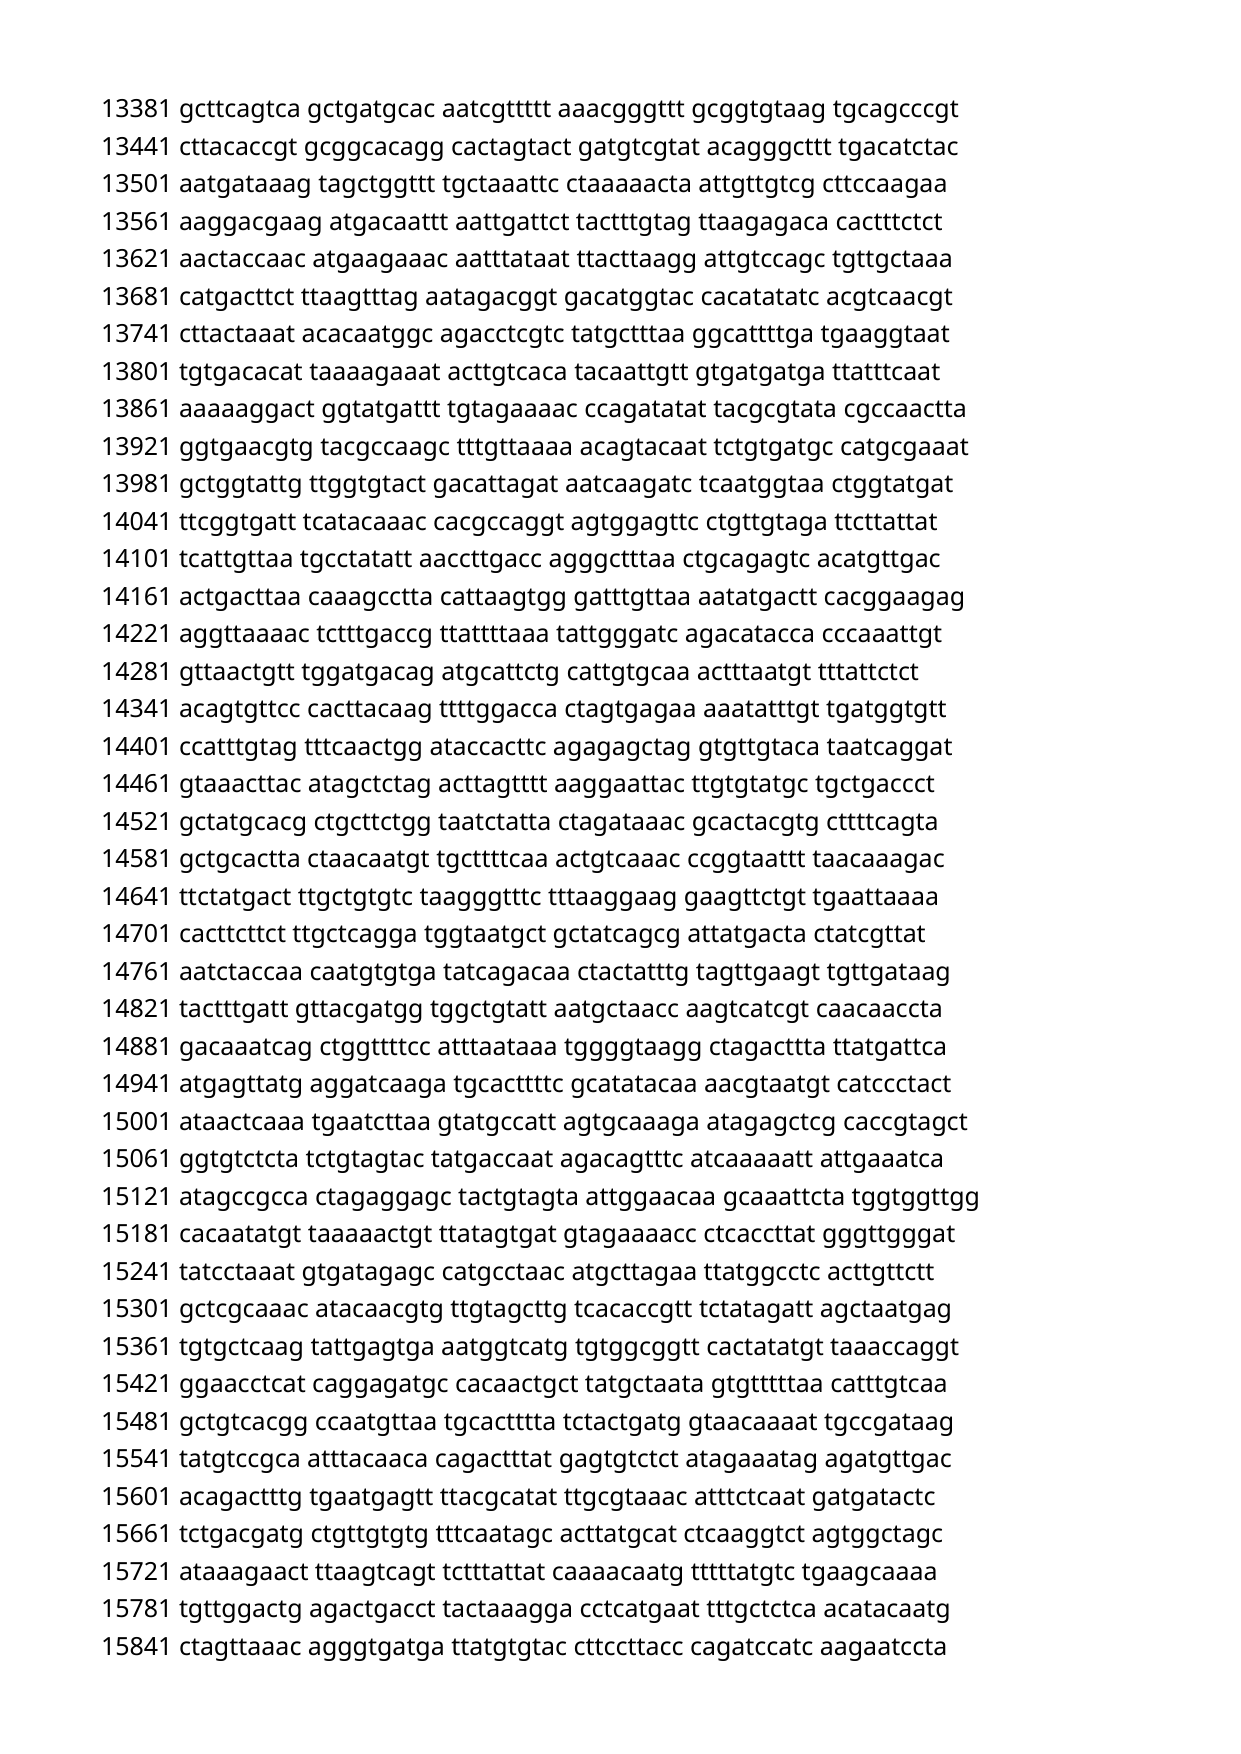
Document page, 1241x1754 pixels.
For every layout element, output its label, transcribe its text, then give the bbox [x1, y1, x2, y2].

text 14821 tactttgatt gttacgatgg tggctgtatt aatgctaacc aagtcatcgt caacaaccta [75, 989, 1165, 1027]
text 13621 aactaccaac atgaagaaac aatttataat ttacttaagg attgtccagc tgttgctaaa [75, 239, 1165, 277]
text 14641 ttctatgact ttgctgtgtc taagggtttc tttaaggaag gaagttctgt tgaattaaaa [75, 877, 1165, 914]
text 15421 ggaacctcat caggagatgc cacaactgct tatgctaata gtgtttttaa catttgtcaa [75, 1364, 1165, 1402]
text 14101 tcattgttaa tgcctatatt aaccttgacc agggctttaa ctgcagagtc acatgttgac [75, 539, 1165, 577]
text 14761 aatctaccaa caatgtgtga tatcagacaa ctactatttg tagttgaagt tgttgataag [75, 952, 1165, 989]
text 15601 acagactttg tgaatgagtt ttacgcatat ttgcgtaaac atttctcaat gatgatactc [75, 1477, 1165, 1514]
text 13921 ggtgaacgtg tacgccaagc tttgttaaaa acagtacaat tctgtgatgc catgcgaaat [75, 427, 1165, 464]
text 14461 gtaaacttac atagctctag acttagtttt aaggaattac ttgtgtatgc tgctgaccct [75, 764, 1165, 802]
text 14401 ccatttgtag tttcaactgg ataccacttc agagagctag gtgttgtaca taatcaggat [75, 727, 1165, 764]
text 15241 tatcctaaat gtgatagagc catgcctaac atgcttagaa ttatggcctc acttgttctt [75, 1252, 1165, 1289]
text 13801 tgtgacacat taaaagaaat acttgtcaca tacaattgtt gtgatgatga ttatttcaat [75, 352, 1165, 389]
text 13381 gcttcagtca gctgatgcac aatcgttttt aaacgggttt gcggtgtaag tgcagcccgt [75, 89, 1165, 127]
text 14041 ttcggtgatt tcatacaaac cacgccaggt agtggagttc ctgttgtaga ttcttattat [75, 502, 1165, 539]
text 13741 cttactaaat acacaatggc agacctcgtc tatgctttaa ggcattttga tgaaggtaat [75, 314, 1165, 352]
text 14881 gacaaatcag ctggttttcc atttaataaa tggggtaagg ctagacttta ttatgattca [75, 1027, 1165, 1064]
text 15181 cacaatatgt taaaaactgt ttatagtgat gtagaaaacc ctcaccttat gggttgggat [75, 1214, 1165, 1252]
text 14281 gttaactgtt tggatgacag atgcattctg cattgtgcaa actttaatgt tttattctct [75, 652, 1165, 689]
text 15301 gctcgcaaac atacaacgtg ttgtagcttg tcacaccgtt tctatagatt agctaatgag [75, 1289, 1165, 1327]
text 15541 tatgtccgca atttacaaca cagactttat gagtgtctct atagaaatag agatgttgac [75, 1439, 1165, 1477]
text 14701 cacttcttct ttgctcagga tggtaatgct gctatcagcg attatgacta ctatcgttat [75, 914, 1165, 952]
text 15001 ataactcaaa tgaatcttaa gtatgccatt agtgcaaaga atagagctcg caccgtagct [75, 1102, 1165, 1139]
text 15841 ctagttaaac agggtgatga ttatgtgtac cttccttacc cagatccatc aagaatccta [75, 1627, 1165, 1664]
text 14941 atgagttatg aggatcaaga tgcacttttc gcatatacaa aacgtaatgt catccctact [75, 1064, 1165, 1102]
text 14581 gctgcactta ctaacaatgt tgcttttcaa actgtcaaac ccggtaattt taacaaagac [75, 839, 1165, 877]
text 15361 tgtgctcaag tattgagtga aatggtcatg tgtggcggtt cactatatgt taaaccaggt [75, 1327, 1165, 1364]
text 13681 catgacttct ttaagtttag aatagacggt gacatggtac cacatatatc acgtcaacgt [75, 277, 1165, 314]
text 15781 tgttggactg agactgacct tactaaagga cctcatgaat tttgctctca acatacaatg [75, 1589, 1165, 1627]
text 13501 aatgataaag tagctggttt tgctaaattc ctaaaaacta attgttgtcg cttccaagaa [75, 164, 1165, 202]
text 15721 ataaagaact ttaagtcagt tctttattat caaaacaatg tttttatgtc tgaagcaaaa [75, 1552, 1165, 1589]
text 15121 atagccgcca ctagaggagc tactgtagta attggaacaa gcaaattcta tggtggttgg [75, 1177, 1165, 1214]
text 15061 ggtgtctcta tctgtagtac tatgaccaat agacagtttc atcaaaaatt attgaaatca [75, 1139, 1165, 1177]
text 14521 gctatgcacg ctgcttctgg taatctatta ctagataaac gcactacgtg cttttcagta [75, 802, 1165, 839]
text 14161 actgacttaa caaagcctta cattaagtgg gatttgttaa aatatgactt cacggaagag [75, 577, 1165, 614]
text 15481 gctgtcacgg ccaatgttaa tgcactttta tctactgatg gtaacaaaat tgccgataag [75, 1402, 1165, 1439]
text 13561 aaggacgaag atgacaattt aattgattct tactttgtag ttaagagaca cactttctct [75, 202, 1165, 239]
text 13441 cttacaccgt gcggcacagg cactagtact gatgtcgtat acagggcttt tgacatctac [75, 127, 1165, 164]
text 13861 aaaaaggact ggtatgattt tgtagaaaac ccagatatat tacgcgtata cgccaactta [75, 389, 1165, 427]
text 13981 gctggtattg ttggtgtact gacattagat aatcaagatc tcaatggtaa ctggtatgat [75, 464, 1165, 502]
text 14341 acagtgttcc cacttacaag ttttggacca ctagtgagaa aaatatttgt tgatggtgtt [75, 689, 1165, 727]
text 15661 tctgacgatg ctgttgtgtg tttcaatagc acttatgcat ctcaaggtct agtggctagc [75, 1514, 1165, 1552]
text 14221 aggttaaaac tctttgaccg ttattttaaa tattgggatc agacatacca cccaaattgt [75, 614, 1165, 652]
